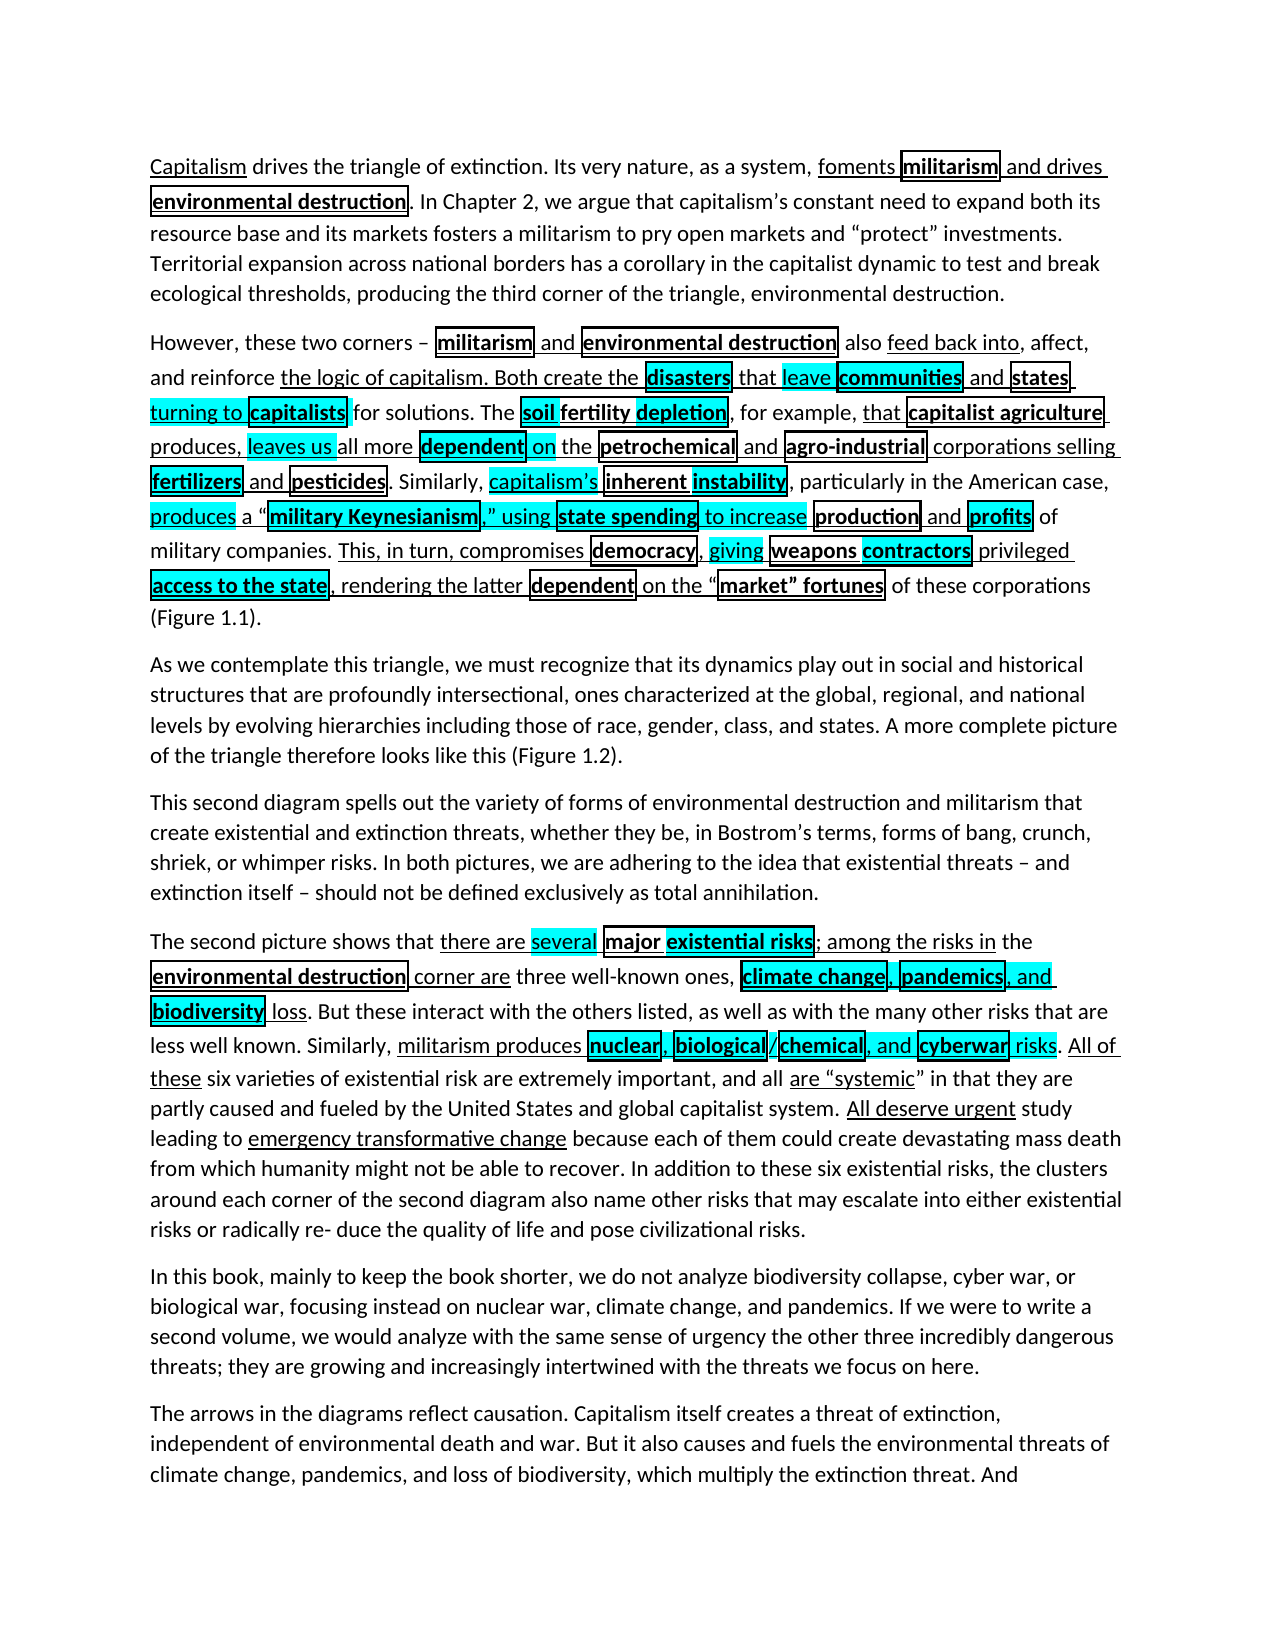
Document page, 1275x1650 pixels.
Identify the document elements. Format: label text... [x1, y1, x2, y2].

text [150, 1399, 1125, 1488]
text The second picture shows that there are several major existential risks; among the risks in the environmental destruction corner are three well-known ones, climate change, pandemics, and biodiversity loss. But these interact with the others listed, as well as with the many other risks that are less well known. Similarly, militarism produces nuclear, biological/chemical, and cyberwar risks. All of these six varieties of existential risk are extremely important, and all are “systemic” in that they are partly caused and fueled by the United States and global capitalist system. All deserve urgent study leading to emergency transformative change because each of them could create devastating mass death from which humanity might not be able to recover. In addition to these six existential risks, the clusters around each corner of the second diagram also name other risks that may escalate into either existential risks or radically re- duce the quality of life and pose civilizational risks. [150, 925, 1125, 1243]
text As we contemplate this triangle, we must recognize that its dynamics play out in social and historical structures that are profoundly intersectional, ones characterized at the global, regional, and national levels by evolving hierarchies including those of race, gender, class, and states. A more complete picture of the triangle therefore looks like this (Figure 1.2). [150, 650, 1125, 769]
text However, these two corners – militarism and environmental destruction also feed back into, affect, and reinforce the logic of capitalism. Both create the disasters that leave communities and states turning to capitalists for solutions. The soil fertility depletion, for example, that capitalist agriculture produces, leaves us all more dependent on the petrochemical and agro-industrial corporations selling fertilizers and pesticides. Similarly, capitalism’s inherent instability, particularly in the American case, produces a “military Keynesianism,” using state spending to increase production and profits of military companies. This, in turn, compromises democracy, giving weapons contractors privileged access to the state, rendering the latter dependent on the “market” fortunes of these corporations (Figure 1.1). [150, 326, 1125, 632]
text In this book, mainly to keep the book shorter, we do not analyze biodiversity collapse, cyber war, or biological war, focusing instead on nuclear war, climate change, and pandemics. If we were to write a second volume, we would analyze with the same sense of urgency the other three incredibly dangerous threats; they are growing and increasingly intertwined with the threats we focus on here. [150, 1262, 1125, 1380]
text Capitalism drives the triangle of extinction. Its very nature, as a system, foments militarism and drives environmental destruction. In Chapter 2, we argue that capitalism’s constant need to expand both its resource base and its markets fosters a militarism to pry open markets and “protect” investments. Territorial expansion across national borders has a corollary in the capitalist dynamic to test and break ecological thresholds, producing the third corner of the triangle, environmental destruction. [150, 150, 1125, 307]
text This second diagram spells out the variety of forms of environmental destruction and militarism that create existential and extinction threats, whether they be, in Bostrom’s terms, forms of bang, crunch, shriek, or whimper risks. In both pictures, we are adhering to the idea that existential threats – and extinction itself – should not be defined exclusively as total annihilation. [150, 788, 1125, 907]
